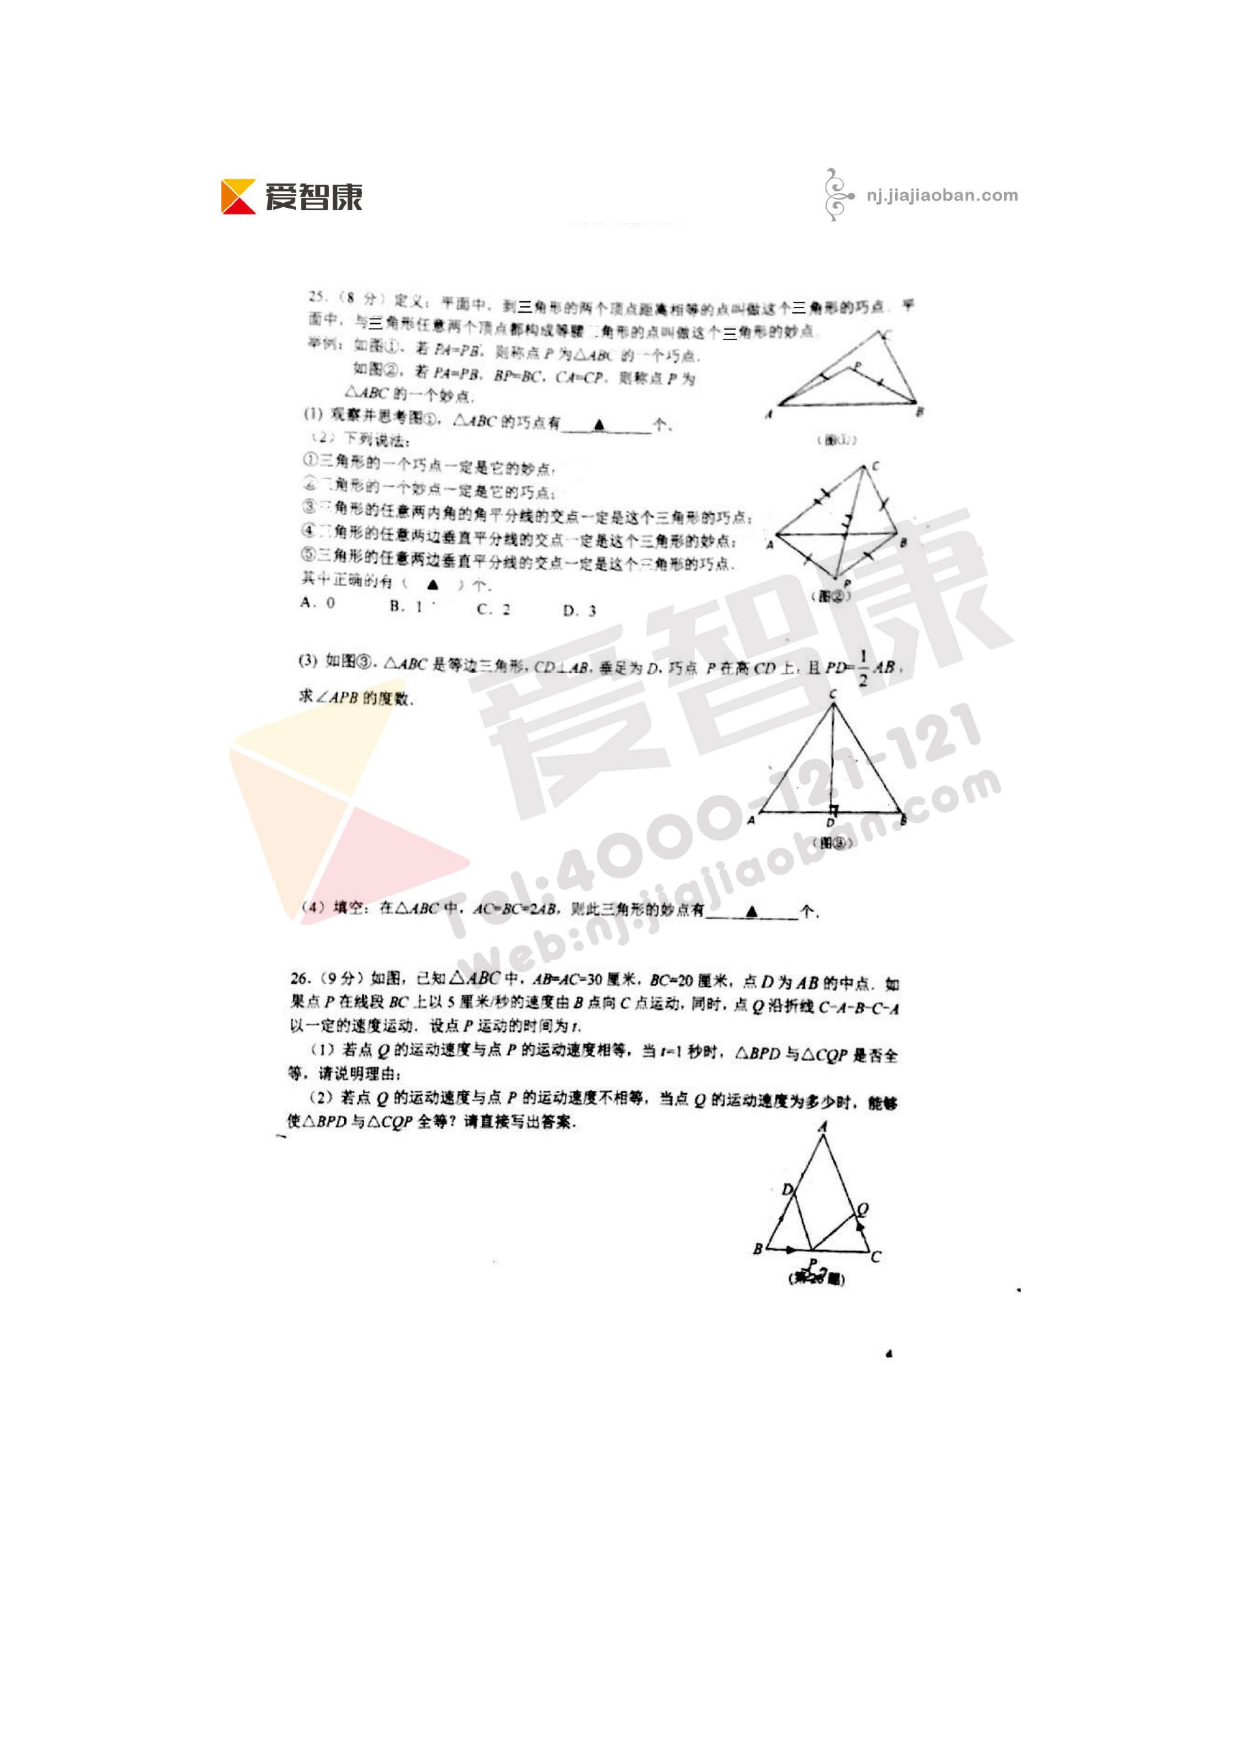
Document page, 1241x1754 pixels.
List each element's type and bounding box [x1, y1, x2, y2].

picture [187, 162, 1051, 1383]
